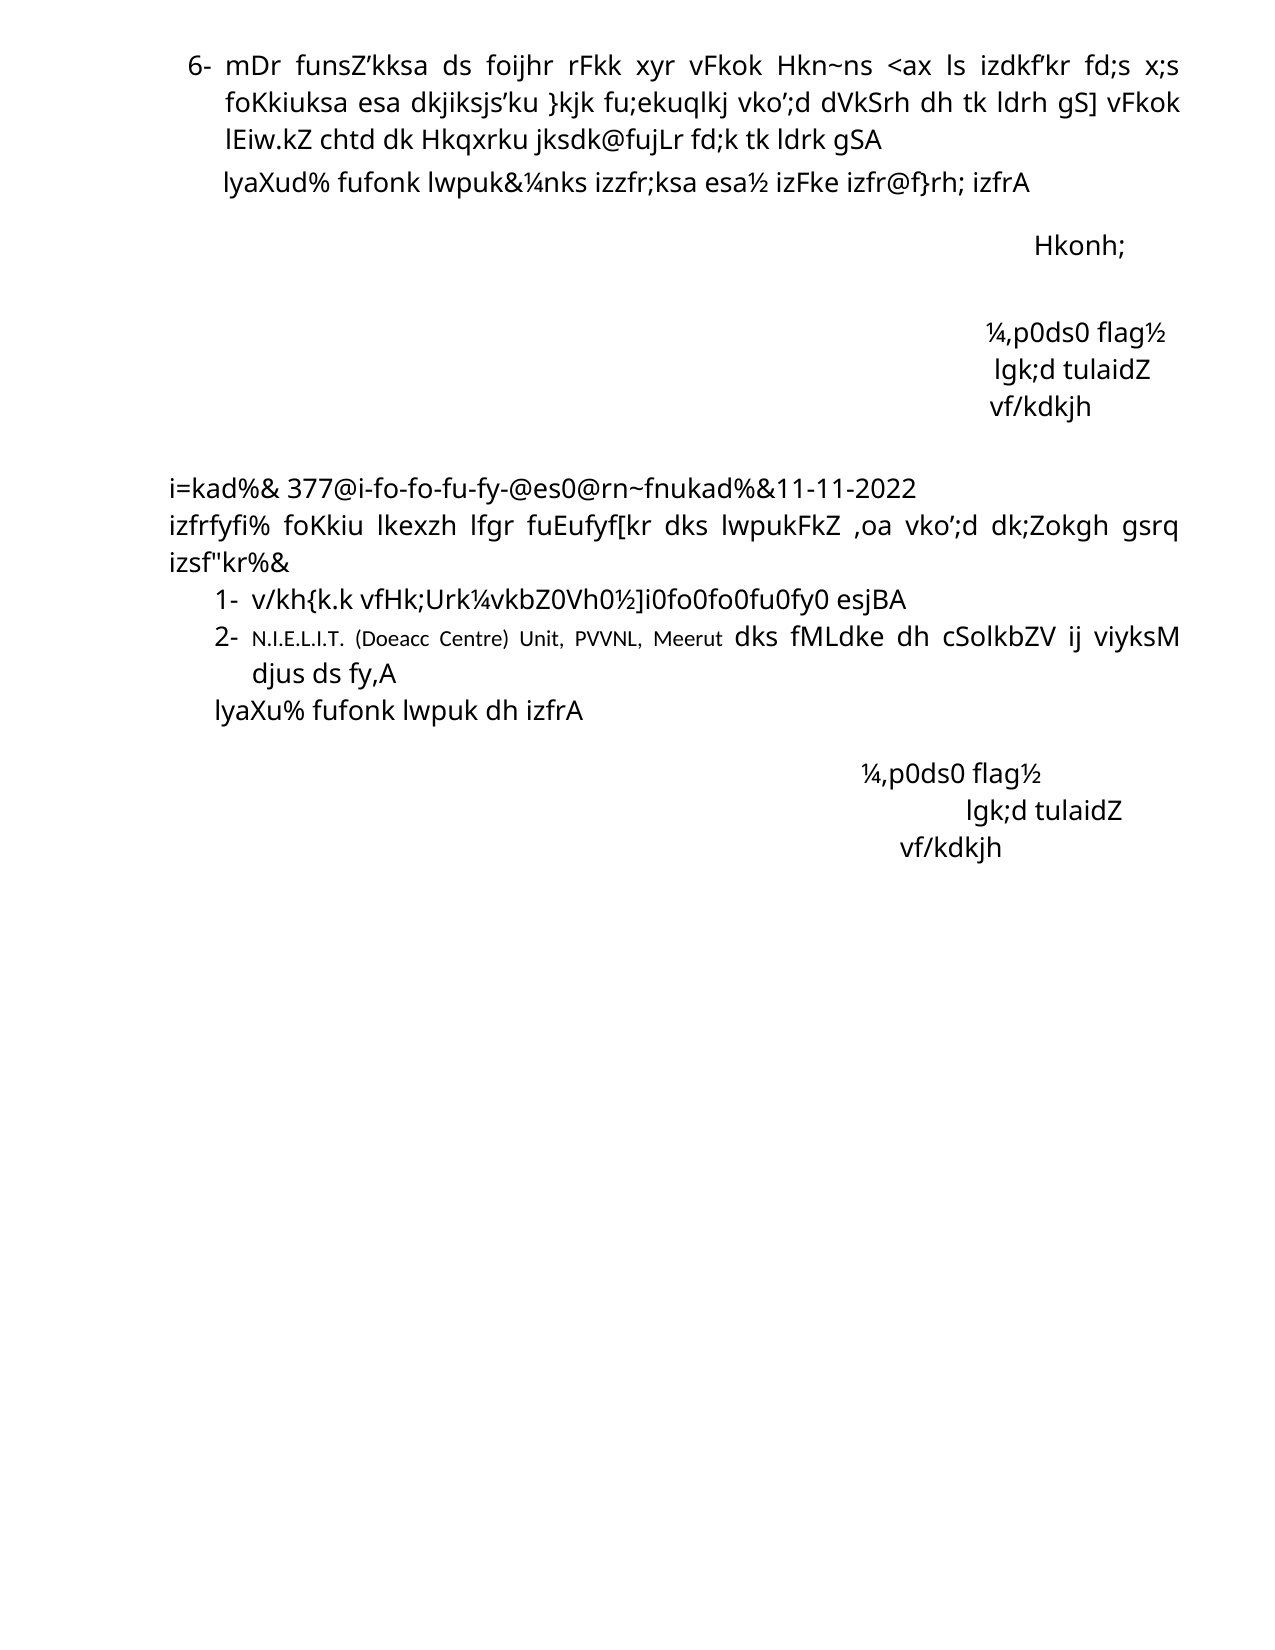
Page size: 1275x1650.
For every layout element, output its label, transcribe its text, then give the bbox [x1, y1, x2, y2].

text lgk;d tulaidZ vf/kdkjh [900, 791, 1181, 865]
text ¼,p0ds0 flag½ [150, 754, 1181, 791]
text lgk;d tulaidZ vf/kdkjh [900, 351, 1181, 424]
text Hkonh; [825, 226, 1181, 263]
text lyaXud% fufonk lwpuk&¼nks izzfr;ksa esa½ izFke izfr@f}rh; izfrA [187, 163, 1181, 200]
list mDr funsZ’kksa ds foijhr rFkk xyr vFkok Hkn~ns <ax ls izdkf’kr fd;s x;s foKkiuksa esa dkjiksjs’ku }kjk fu;ekuqlkj vko’;d dVkSrh dh tk ldrh gS] vFkok lEiw.kZ chtd dk Hkqxrku jksdk@fujLr fd;k tk ldrk gSA [187, 47, 1181, 157]
list N.I.E.L.I.T. (Doeacc Centre) Unit, PVVNL, Meerut dks fMLdke dh cSolkbZV ij viyksM djus ds fy,A [214, 617, 1181, 691]
text lyaXu% fufonk lwpuk dh izfrA [214, 691, 1201, 728]
text i=kad%& 377@i-fo-fo-fu-fy-@es0@rn~fnukad%&11-11-2022 [169, 470, 1181, 507]
text izfrfyfi% foKkiu lkexzh lfgr fuEufyf[kr dks lwpukFkZ ,oa vko’;d dk;Zokgh gsrq izsf"kr%& [169, 507, 1181, 581]
list v/kh{k.k vfHk;Urk¼vkbZ0Vh0½]i0fo0fo0fu0fy0 esjBA [214, 581, 1181, 617]
text ¼,p0ds0 flag½ [900, 314, 1181, 351]
